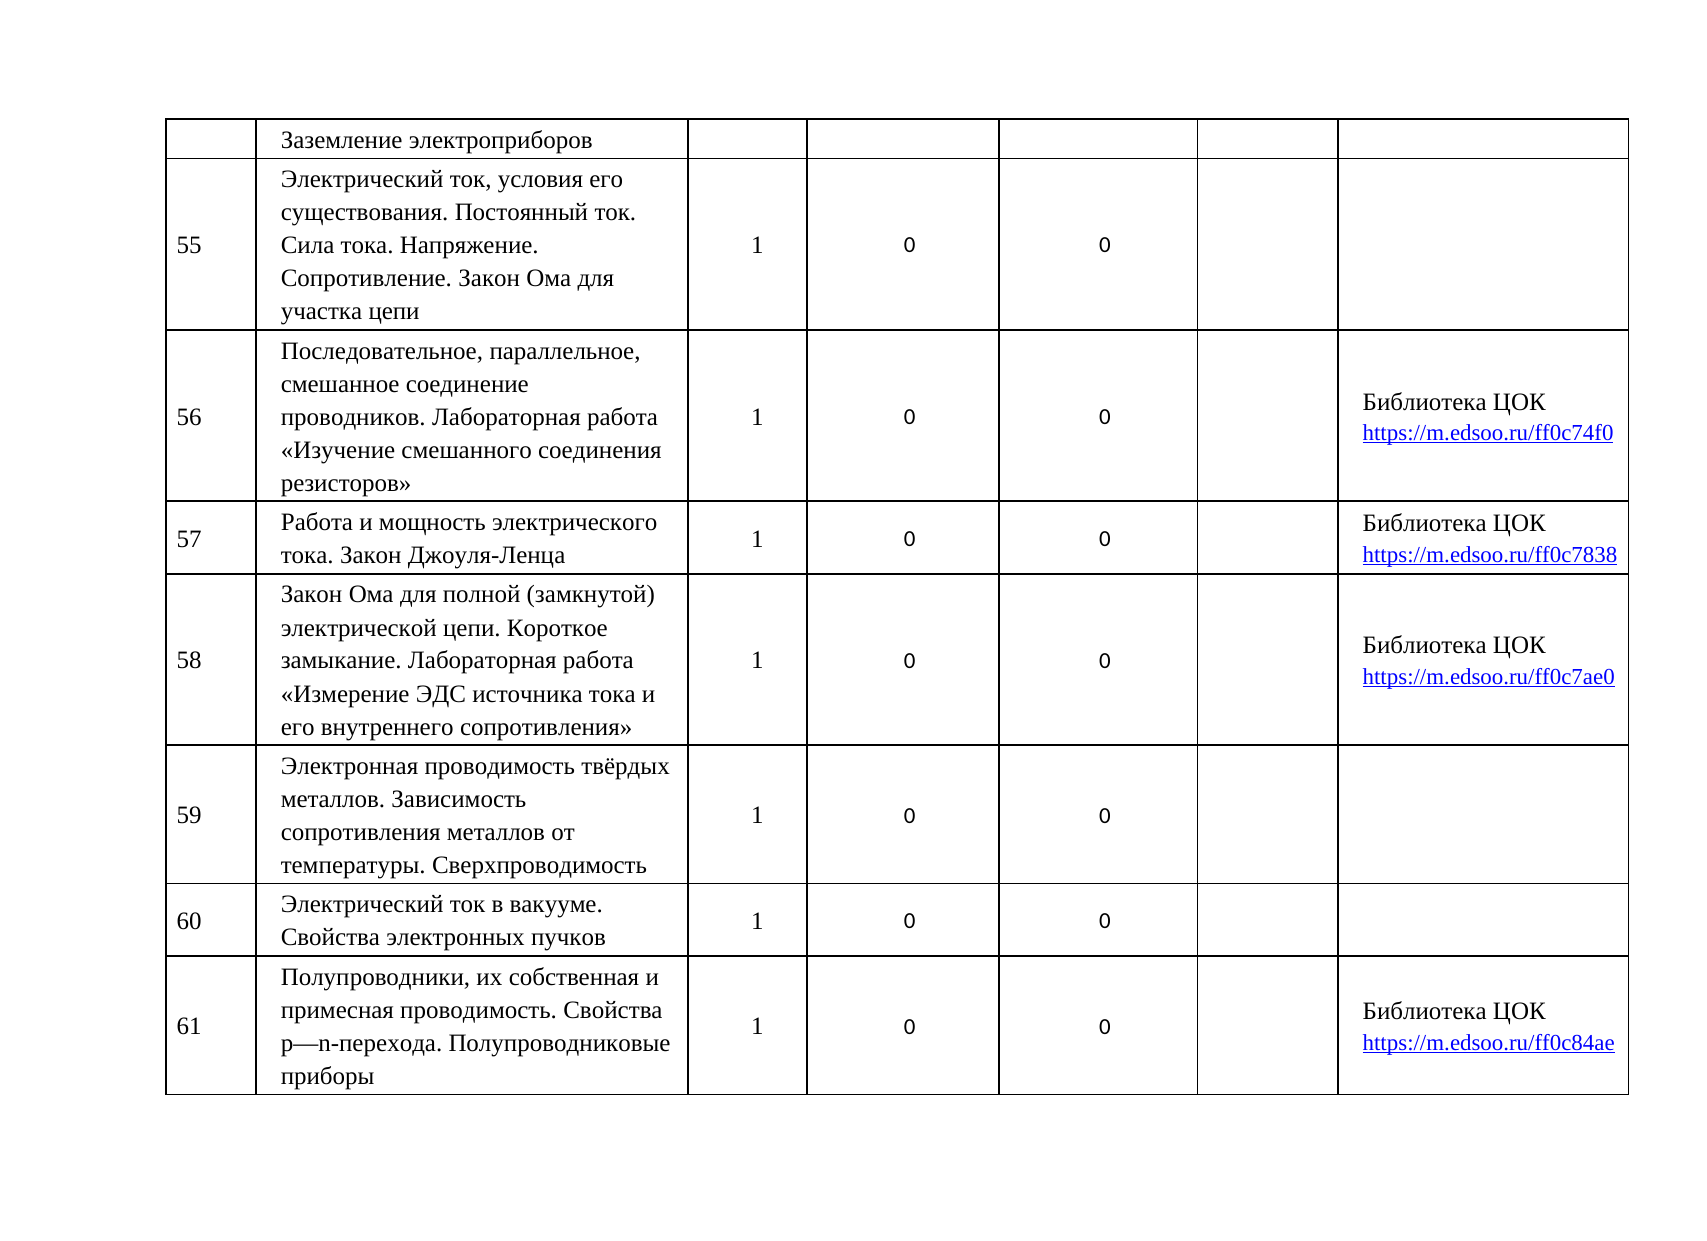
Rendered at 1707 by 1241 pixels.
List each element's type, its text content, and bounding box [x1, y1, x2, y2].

table_cell [1198, 575, 1337, 744]
table_cell 0 [1000, 884, 1197, 955]
table_cell 0 [808, 575, 998, 744]
table_cell 1 [689, 884, 806, 955]
table_cell 0 [1000, 957, 1197, 1093]
table_cell [1198, 957, 1337, 1093]
table_cell Электрический ток в вакууме. Свойства электронных пучков [257, 884, 687, 955]
table_cell 55 [167, 159, 255, 329]
table_cell 0 [1000, 159, 1197, 329]
table_cell 58 [167, 575, 255, 744]
table_cell Электронная проводимость твёрдых металлов. Зависимость сопротивления металлов от температуры. Сверхпроводимость [257, 746, 687, 883]
table_cell Работа и мощность электрического тока. Закон Джоуля-Ленца [257, 502, 687, 573]
table_cell [1198, 159, 1337, 329]
table_cell 0 [808, 502, 998, 573]
table_cell [1198, 746, 1337, 883]
table_cell 0 [1000, 746, 1197, 883]
table_cell 0 [1000, 575, 1197, 744]
table_cell 57 [167, 502, 255, 573]
table_cell 0 [1000, 120, 1197, 157]
table_cell 0 [1000, 502, 1197, 573]
table_cell 1 [689, 120, 806, 157]
table_cell Полупроводники, их собственная и примесная проводимость. Свойства p—n-перехода. Полупроводниковые приборы [257, 957, 687, 1093]
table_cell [257, 120, 687, 157]
table_cell [1198, 120, 1337, 157]
table_cell 1 [689, 159, 806, 329]
table_cell 59 [167, 746, 255, 883]
table_cell [1198, 331, 1337, 500]
table_cell 56 [167, 331, 255, 500]
table_cell 1 [689, 746, 806, 883]
table_cell 0 [808, 957, 998, 1093]
table_cell Электрический ток, условия его существования. Постоянный ток. Сила тока. Напряжение. Сопротивление. Закон Ома для участка цепи [257, 159, 687, 329]
table_cell [1339, 120, 1628, 157]
table_cell 1 [689, 957, 806, 1093]
table_cell 1 [689, 575, 806, 744]
table_cell Библиотека ЦОК https://m.edsoo.ru/ff0c7ae0 [1339, 575, 1628, 744]
table_cell 0 [808, 159, 998, 329]
table_cell 60 [167, 884, 255, 955]
table_cell Библиотека ЦОК https://m.edsoo.ru/ff0c74f0 [1339, 331, 1628, 500]
table_cell [1339, 884, 1628, 955]
table_cell 0 [808, 884, 998, 955]
table_cell Библиотека ЦОК https://m.edsoo.ru/ff0c7838 [1339, 502, 1628, 573]
table_cell 0 [1000, 331, 1197, 500]
table_cell Закон Ома для полной (замкнутой) электрической цепи. Короткое замыкание. Лабораторная работа «Измерение ЭДС источника тока и его внутреннего сопротивления» [257, 575, 687, 744]
table_cell [1198, 884, 1337, 955]
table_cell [1339, 957, 1628, 1093]
table_cell 61 [167, 957, 255, 1093]
table_cell Последовательное, параллельное, смешанное соединение проводников. Лабораторная работа «Изучение смешанного соединения резисторов» [257, 331, 687, 500]
table_cell 54 [167, 120, 255, 157]
table_cell [1339, 159, 1628, 329]
table_cell 0 [808, 331, 998, 500]
table_cell [1339, 746, 1628, 883]
table_cell 1 [689, 502, 806, 573]
table_cell [1198, 502, 1337, 573]
table_cell 1 [689, 331, 806, 500]
table_cell 0 [808, 746, 998, 883]
table_cell 0 [808, 120, 998, 157]
